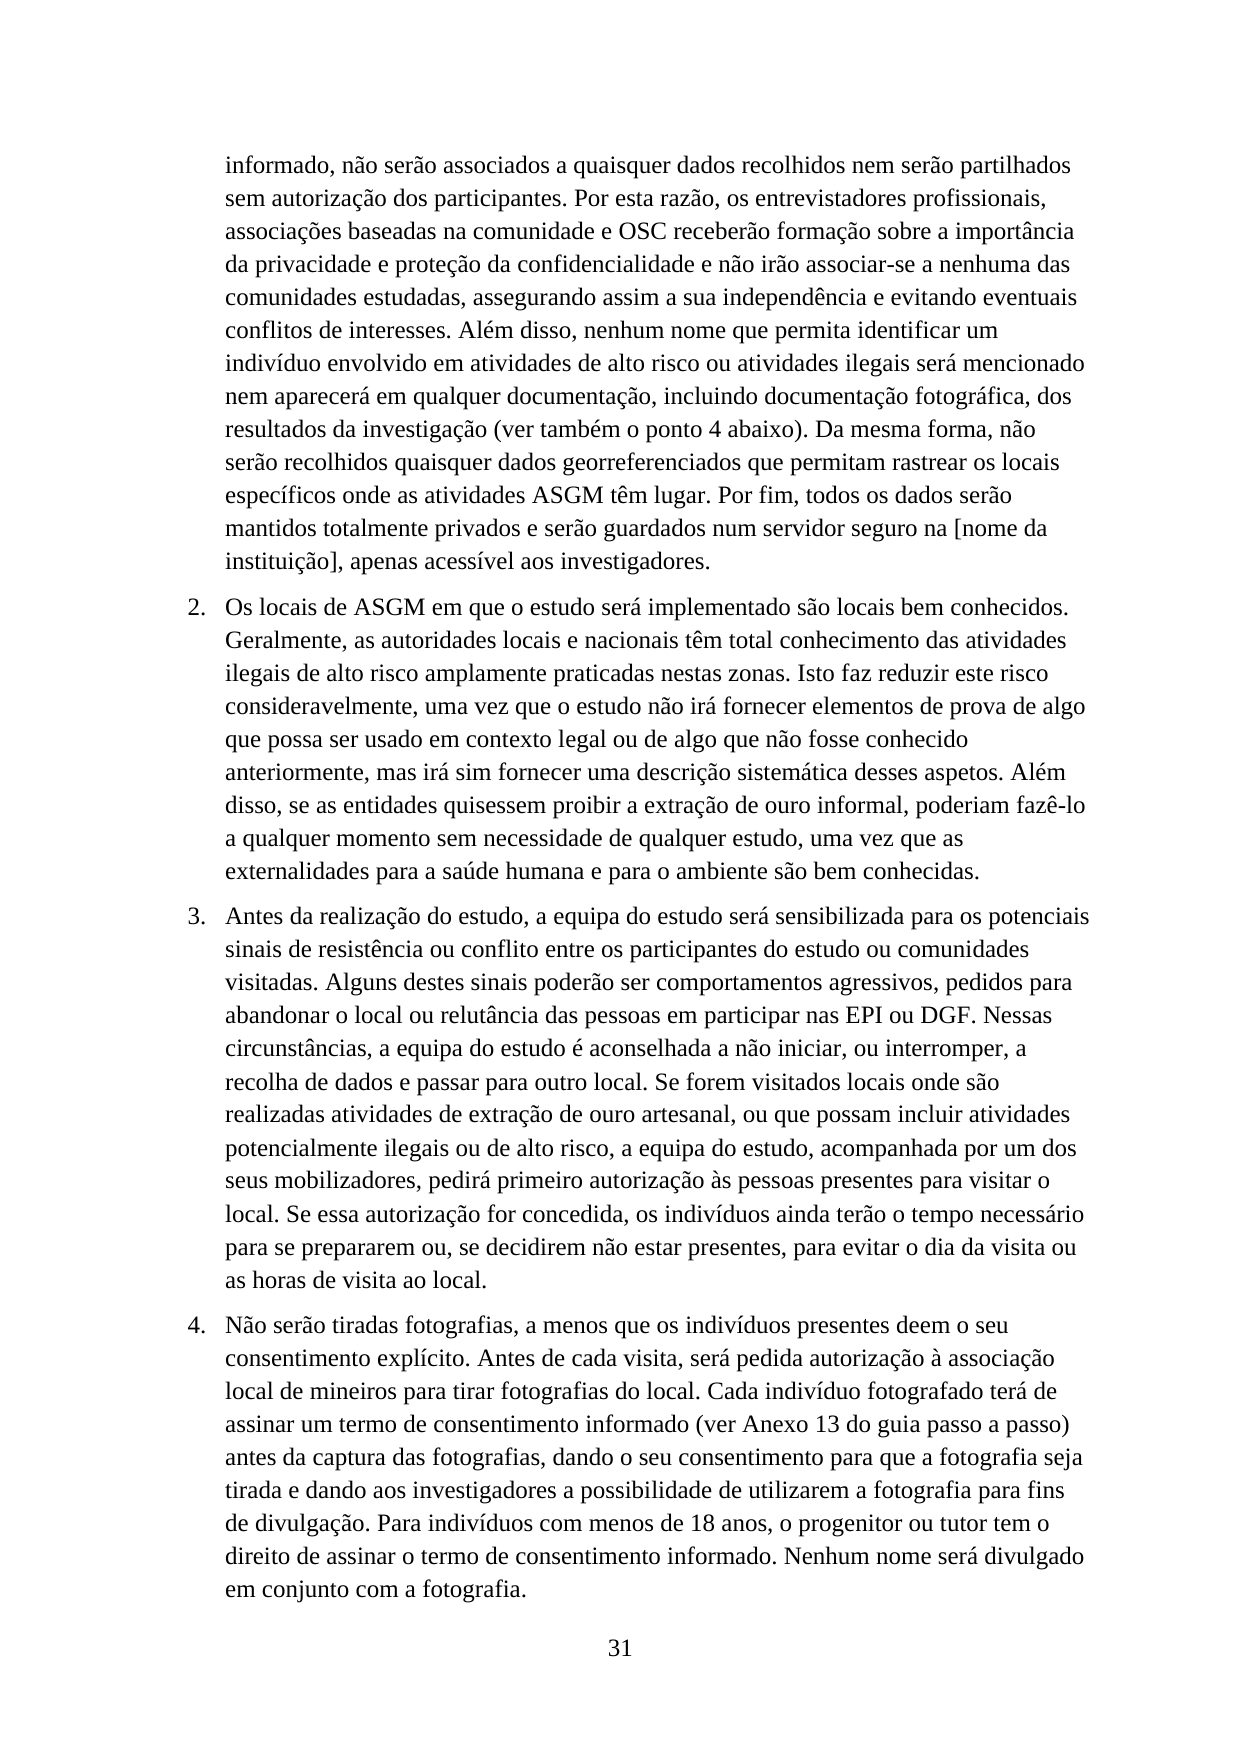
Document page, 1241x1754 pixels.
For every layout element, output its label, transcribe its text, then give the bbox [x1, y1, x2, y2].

list Os locais de ASGM em que o estudo será implementado são locais bem conhecidos. Geralmente, as autoridades locais e nacionais têm total conhecimento das atividades ilegais de alto risco amplamente praticadas nestas zonas. Isto faz reduzir este risco consideravelmente, uma vez que o estudo não irá fornecer elementos de prova de algo que possa ser usado em contexto legal ou de algo que não fosse conhecido anteriormente, mas irá sim fornecer uma descrição sistemática desses aspetos. Além disso, se as entidades quisessem proibir a extração de ouro informal, poderiam fazê-lo a qualquer momento sem necessidade de qualquer estudo, uma vez que as externalidades para a saúde humana e para o ambiente são bem conhecidas. [187, 592, 1090, 885]
list Antes da realização do estudo, a equipa do estudo será sensibilizada para os potenciais sinais de resistência ou conflito entre os participantes do estudo ou comunidades visitadas. Alguns destes sinais poderão ser comportamentos agressivos, pedidos para abandonar o local ou relutância das pessoas em participar nas EPI ou DGF. Nessas circunstâncias, a equipa do estudo é aconselhada a não iniciar, ou interromper, a recolha de dados e passar para outro local. Se forem visitados locais onde são realizadas atividades de extração de ouro artesanal, ou que possam incluir atividades potencialmente ilegais ou de alto risco, a equipa do estudo, acompanhada por um dos seus mobilizadores, pedirá primeiro autorização às pessoas presentes para visitar o local. Se essa autorização for concedida, os indivíduos ainda terão o tempo necessário para se prepararem ou, se decidirem não estar presentes, para evitar o dia da visita ou as horas de visita ao local. [187, 901, 1090, 1293]
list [187, 150, 1090, 575]
list Não serão tiradas fotografias, a menos que os indivíduos presentes deem o seu consentimento explícito. Antes de cada visita, será pedida autorização à associação local de mineiros para tirar fotografias do local. Cada indivíduo fotografado terá de assinar um termo de consentimento informado (ver Anexo 13 do guia passo a passo) antes da captura das fotografias, dando o seu consentimento para que a fotografia seja tirada e dando aos investigadores a possibilidade de utilizarem a fotografia para fins de divulgação. Para indivíduos com menos de 18 anos, o progenitor ou tutor tem o direito de assinar o termo de consentimento informado. Nenhum nome será divulgado em conjunto com a fotografia. [187, 1310, 1090, 1603]
